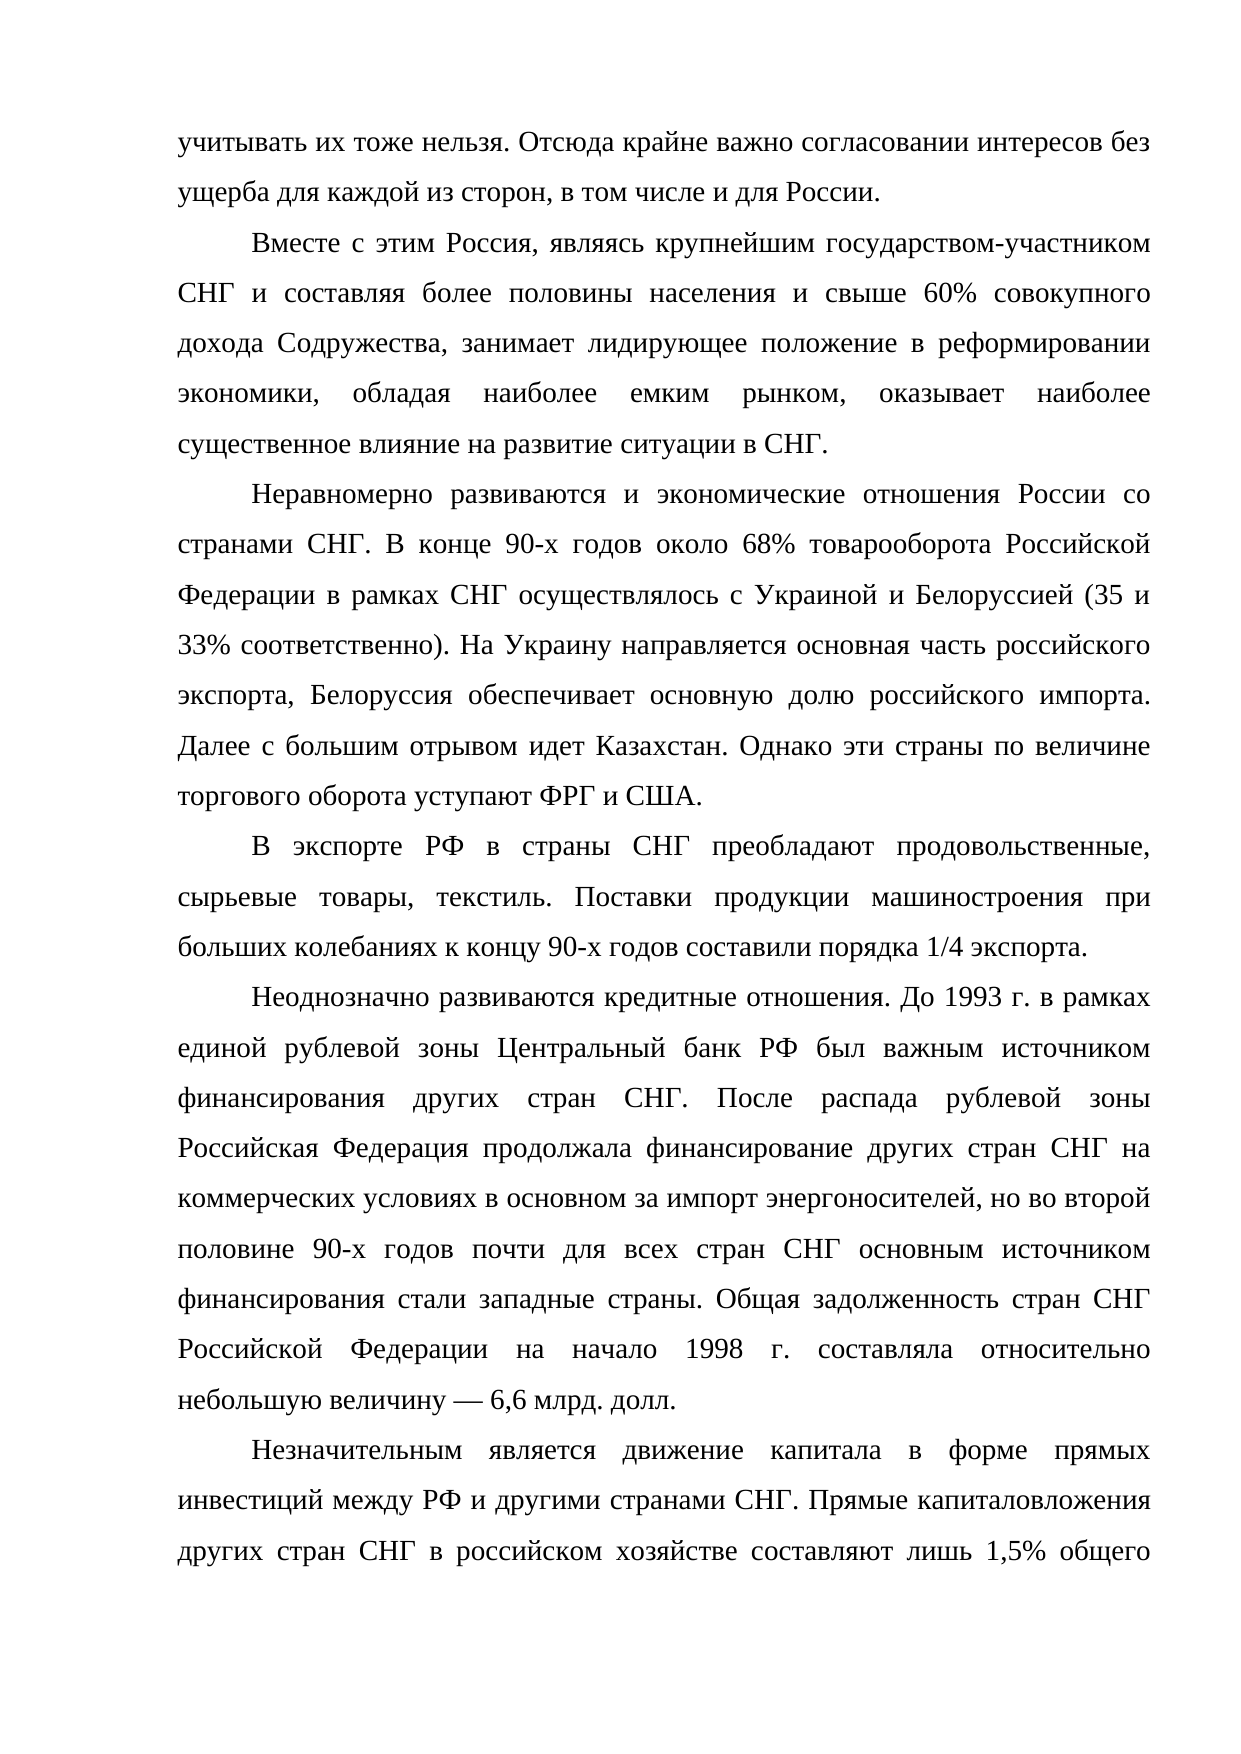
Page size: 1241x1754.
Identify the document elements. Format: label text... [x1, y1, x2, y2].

text Вместе с этим Россия, являясь крупнейшим государством-участником СНГ и составляя более половины населения и свыше 60% совокупного дохода Содружества, занимает лидирующее положение в реформировании экономики, обладая наиболее емким рынком, оказывает наиболее существенное влияние на развитие ситуации в СНГ. [177, 225, 1152, 459]
text В экспорте РФ в страны СНГ преобладают продовольственные, сырьевые товары, текстиль. Поставки продукции машиностроения при больших колебаниях к концу 90-х годов составили порядка 1/4 экспорта. [177, 828, 1152, 963]
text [177, 1432, 1152, 1566]
text Неоднозначно развиваются кредитные отношения. До . в рамках единой рублевой зоны Центральный банк РФ был важным источником финансирования других стран СНГ. После распада рублевой зоны Российская Федерация продолжала финансирование других стран СНГ на коммерческих условиях в основном за импорт энергоносителей, но во второй половине 90-х годов почти для всех стран СНГ основным источником финансирования стали западные страны. Общая задолженность стран СНГ Российской Федерации на начало . составляла относительно небольшую величину — 6,6 млрд. долл. [177, 979, 1152, 1415]
text Неравномерно развиваются и экономические отношения России со странами СНГ. В конце 90-х годов около 68% товарооборота Российской Федерации в рамках СНГ осуществлялось с Украиной и Белоруссией (35 и 33% соответственно). На Украину направляется основная часть российского экспорта, Белоруссия обеспечивает основную долю российского импорта. Далее с большим отрывом идет Казахстан. Однако эти страны по величине торгового оборота уступают ФРГ и США. [177, 476, 1152, 812]
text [177, 124, 1152, 208]
